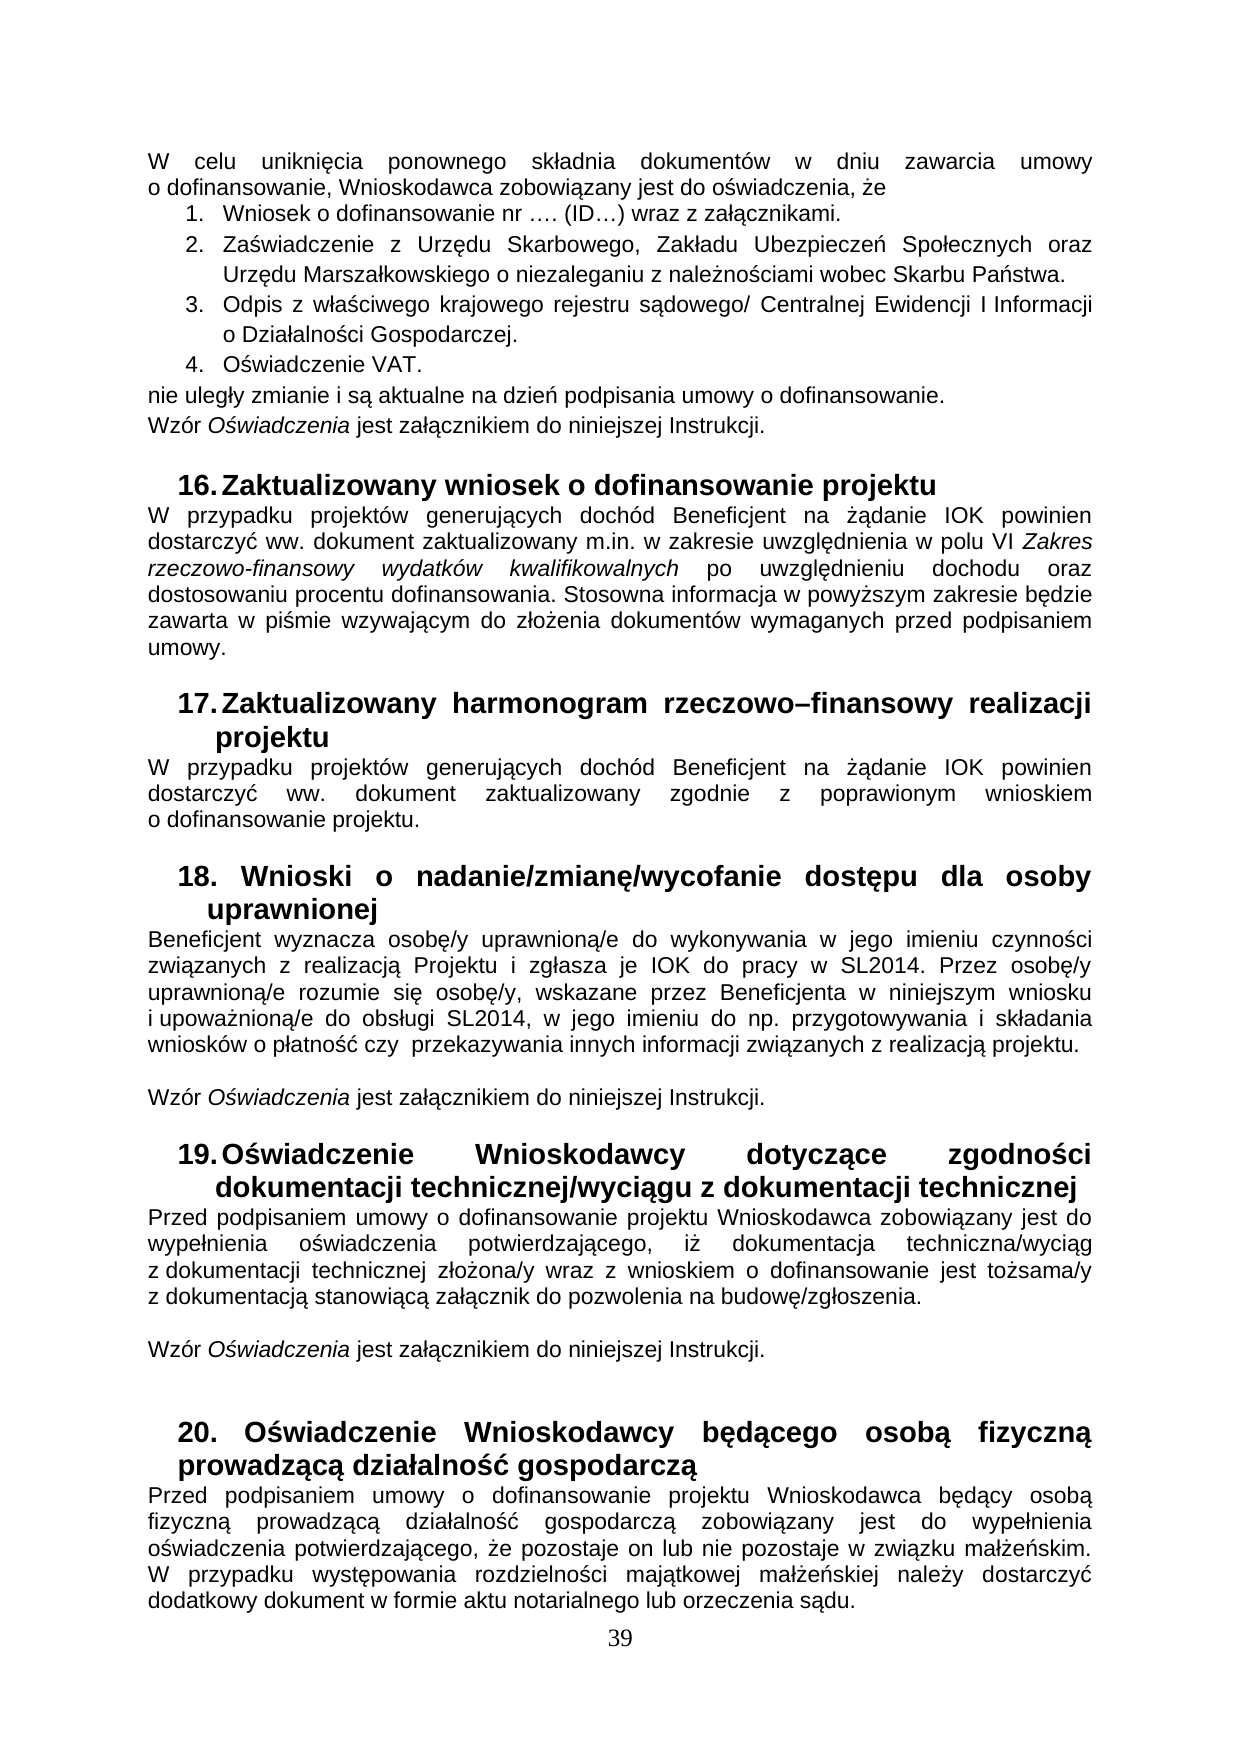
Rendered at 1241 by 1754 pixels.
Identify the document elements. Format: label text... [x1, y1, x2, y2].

list Zaktualizowany wniosek o dofinansowanie projektu [177, 468, 1093, 502]
text Przed podpisaniem umowy o dofinansowanie projektu Wnioskodawca zobowiązany jest do wypełnienia oświadczenia potwierdzającego, iż dokumentacja techniczna/wyciąg z dokumentacji technicznej złożona/y wraz z wnioskiem o dofinansowanie jest tożsama/y z dokumentacją stanowiącą załącznik do pozwolenia na budowę/zgłoszenia. [148, 1204, 1093, 1309]
list Oświadczenie VAT. [185, 351, 1093, 378]
list Wniosek o dofinansowanie nr …. (ID…) wraz z załącznikami. [185, 200, 1093, 227]
text 18. Wnioski o nadanie/zmianę/wycofanie dostępu dla osoby uprawnionej [177, 859, 1093, 926]
text Wzór Oświadczenia jest załącznikiem do niniejszej Instrukcji. [148, 412, 1093, 438]
text W przypadku projektów generujących dochód Beneficjent na żądanie IOK powinien dostarczyć ww. dokument zaktualizowany m.in. w zakresie uwzględnienia w polu VI Zakres rzeczowo-finansowy wydatków kwalifikowalnych po uwzględnieniu dochodu oraz dostosowaniu procentu dofinansowania. Stosowna informacja w powyższym zakresie będzie zawarta w piśmie wzywającym do złożenia dokumentów wymaganych przed podpisaniem umowy. [148, 502, 1093, 660]
list nie uległy zmianie i są aktualne na dzień podpisania umowy o dofinansowanie. [148, 382, 1093, 408]
text W przypadku projektów generujących dochód Beneficjent na żądanie IOK powinien dostarczyć ww. dokument zaktualizowany zgodnie z poprawionym wnioskiem o dofinansowanie projektu. [148, 753, 1093, 832]
text Przed podpisaniem umowy o dofinansowanie projektu Wnioskodawca będący osobą fizyczną prowadzącą działalność gospodarczą zobowiązany jest do wypełnienia oświadczenia potwierdzającego, że pozostaje on lub nie pozostaje w związku małżeńskim. W przypadku występowania rozdzielności majątkowej małżeńskiej należy dostarczyć dodatkowy dokument w formie aktu notarialnego lub orzeczenia sądu. [148, 1482, 1093, 1613]
text Wzór Oświadczenia jest załącznikiem do niniejszej Instrukcji. [148, 1336, 1093, 1362]
list Zaktualizowany harmonogram rzeczowo–finansowy realizacji projektu [177, 686, 1093, 753]
list Zaświadczenie z Urzędu Skarbowego, Zakładu Ubezpieczeń Społecznych oraz Urzędu Marszałkowskiego o niezaleganiu z należnościami wobec Skarbu Państwa. [185, 231, 1093, 287]
text 20. Oświadczenie Wnioskodawcy będącego osobą fizyczną prowadzącą działalność gospodarczą [177, 1415, 1093, 1482]
text Beneficjent wyznacza osobę/y uprawnioną/e do wykonywania w jego imieniu czynności związanych z realizacją Projektu i zgłasza je IOK do pracy w SL2014. Przez osobę/y uprawnioną/e rozumie się osobę/y, wskazane przez Beneficjenta w niniejszym wniosku i upoważnioną/e do obsługi SL2014, w jego imieniu do np. przygotowywania i składania wniosków o płatność czy przekazywania innych informacji związanych z realizacją projektu. [148, 926, 1093, 1058]
text W celu uniknięcia ponownego składnia dokumentów w dniu zawarcia umowy o dofinansowanie, Wnioskodawca zobowiązany jest do oświadczenia, że [148, 148, 1093, 200]
list Odpis z właściwego krajowego rejestru sądowego/ Centralnej Ewidencji I Informacji o Działalności Gospodarczej. [185, 291, 1093, 347]
text Wzór Oświadczenia jest załącznikiem do niniejszej Instrukcji. [148, 1084, 1093, 1110]
list Oświadczenie Wnioskodawcy dotyczące zgodności dokumentacji technicznej/wyciągu z dokumentacji technicznej [177, 1137, 1093, 1204]
